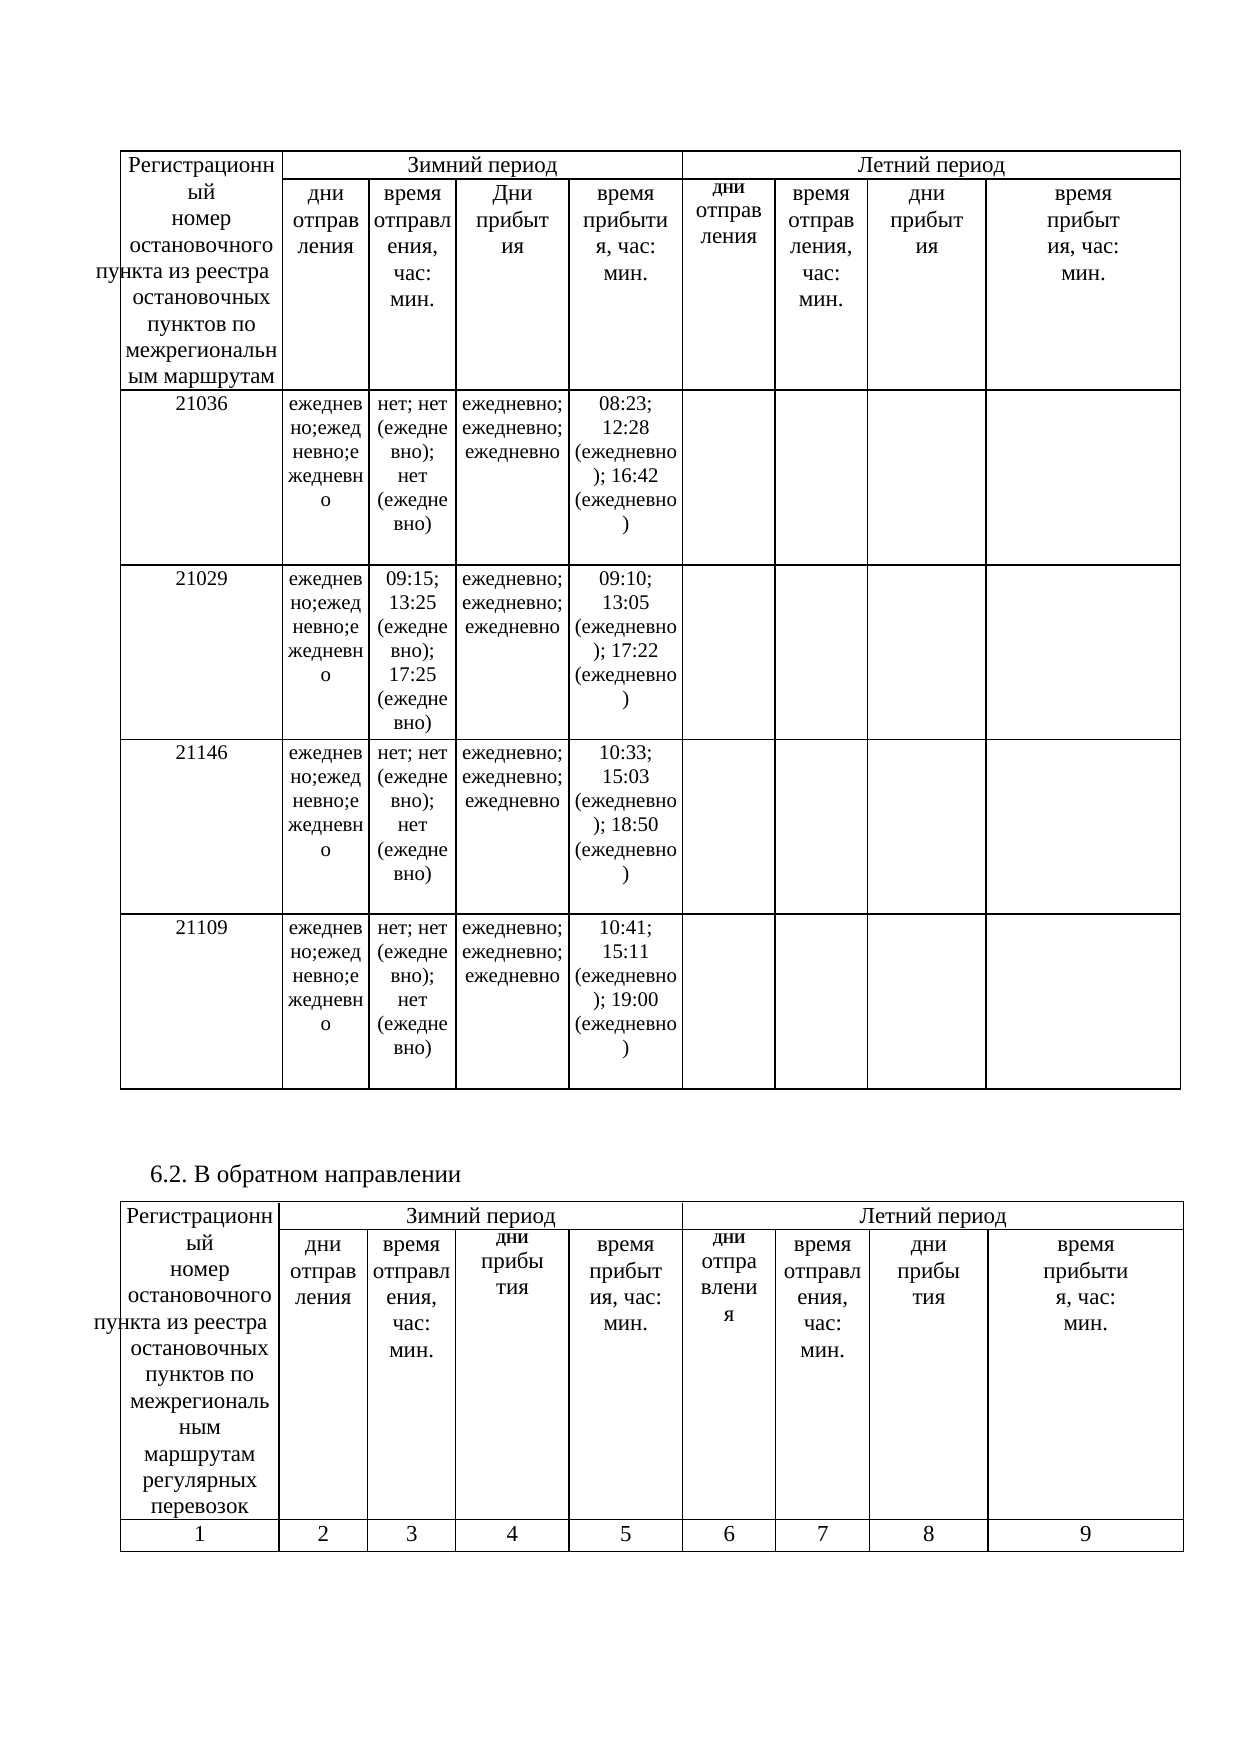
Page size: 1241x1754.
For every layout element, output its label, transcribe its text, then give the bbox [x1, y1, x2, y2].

table_cell 5 [570, 1520, 682, 1551]
table_header Летний период [683, 1202, 1183, 1229]
table_cell [868, 566, 985, 739]
table_cell [683, 915, 774, 1088]
table_cell нет; нет (ежедневно); нет (ежедневно) [370, 915, 455, 1088]
table_cell нет; нет (ежедневно); нет (ежедневно) [370, 391, 455, 564]
table_cell нет; нет (ежедневно); нет (ежедневно) [370, 740, 455, 913]
table_cell 10:33; 15:03 (ежедневно); 18:50 (ежедневно) [570, 740, 682, 913]
table_cell время отправл ения, час: мин. [368, 1230, 455, 1519]
table_cell 21029 [121, 566, 282, 739]
table_cell 21109 [121, 915, 282, 1088]
table_cell 21146 [121, 740, 282, 913]
table_cell [776, 566, 867, 739]
table_cell ежедневно;ежедневно;ежедневно [457, 740, 568, 913]
table_cell [987, 391, 1180, 564]
table_cell время отправл ения, час: мин. [370, 180, 455, 389]
table_cell [776, 740, 867, 913]
table_cell 3 [368, 1520, 455, 1551]
table_cell 8 [870, 1520, 987, 1551]
table_cell 6 [683, 1520, 775, 1551]
table_cell [987, 566, 1180, 739]
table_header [121, 1202, 279, 1519]
table_header Регистрационный номер остановочного пункта из реестра остановочных пунктов по межрегиональным маршрутам регулярных перевозок [121, 152, 282, 389]
table_header Зимний период [283, 152, 682, 178]
table_cell [987, 915, 1180, 1088]
table_cell 9 [989, 1520, 1183, 1551]
table_cell дни прибыт ия [868, 180, 985, 389]
table_cell время отправ ления, час: мин. [776, 180, 867, 389]
table_cell ДНИ отпра влени я [683, 1230, 775, 1519]
table_cell 7 [776, 1520, 869, 1551]
table_cell время прибыти я, час: мин. [570, 180, 682, 389]
table_cell 1 [121, 1520, 278, 1551]
table_cell 09:15; 13:25 (ежедневно); 17:25 (ежедневно) [370, 566, 455, 739]
table_cell 08:23; 12:28 (ежедневно); 16:42 (ежедневно) [570, 391, 682, 564]
table_cell [683, 740, 774, 913]
table_cell ежедневно;ежедневно;ежедневно [457, 915, 568, 1088]
table_cell 4 [456, 1520, 568, 1551]
table_cell [776, 915, 867, 1088]
table_cell дни отправ ления [280, 1230, 367, 1519]
table_cell Дни прибыт ия [457, 180, 568, 389]
table_cell ДНИ прибы тия [456, 1230, 568, 1519]
table_cell [868, 740, 985, 913]
table_cell дни отправ ления [283, 180, 368, 389]
table_cell время отправл ения, час: мин. [776, 1230, 869, 1519]
table_cell ДНИ отправ ления [683, 180, 774, 389]
table_cell [776, 391, 867, 564]
table_cell время прибыти я, час: мин. [989, 1230, 1183, 1519]
table_cell 09:10; 13:05 (ежедневно); 17:22 (ежедневно) [570, 566, 682, 739]
table_cell ежедневно;ежедневно;ежедневно [457, 566, 568, 739]
table_cell ежедневно;ежедневно;ежедневно [457, 391, 568, 564]
table_cell 21036 [121, 391, 282, 564]
table_cell ежедневно;ежедневно;ежедневно [283, 740, 368, 913]
table_cell [683, 391, 774, 564]
table_cell 10:41; 15:11 (ежедневно); 19:00 (ежедневно) [570, 915, 682, 1088]
table_cell ежедневно;ежедневно;ежедневно [283, 391, 368, 564]
table_cell ежедневно;ежедневно;ежедневно [283, 566, 368, 739]
table_cell ежедневно;ежедневно;ежедневно [283, 915, 368, 1088]
table_cell [683, 566, 774, 739]
table_cell время прибыт ия, час: мин. [570, 1230, 682, 1519]
text 6.2. В обратном направлении [150, 1159, 1090, 1188]
table_header Летний период [683, 152, 1180, 178]
table_header Зимний период [280, 1202, 682, 1229]
table_cell [987, 740, 1180, 913]
table_cell [868, 391, 985, 564]
table_cell дни прибы тия [870, 1230, 987, 1519]
table_cell [868, 915, 985, 1088]
table_cell 2 [280, 1520, 367, 1551]
table_cell время прибыт ия, час: мин. [987, 180, 1180, 389]
